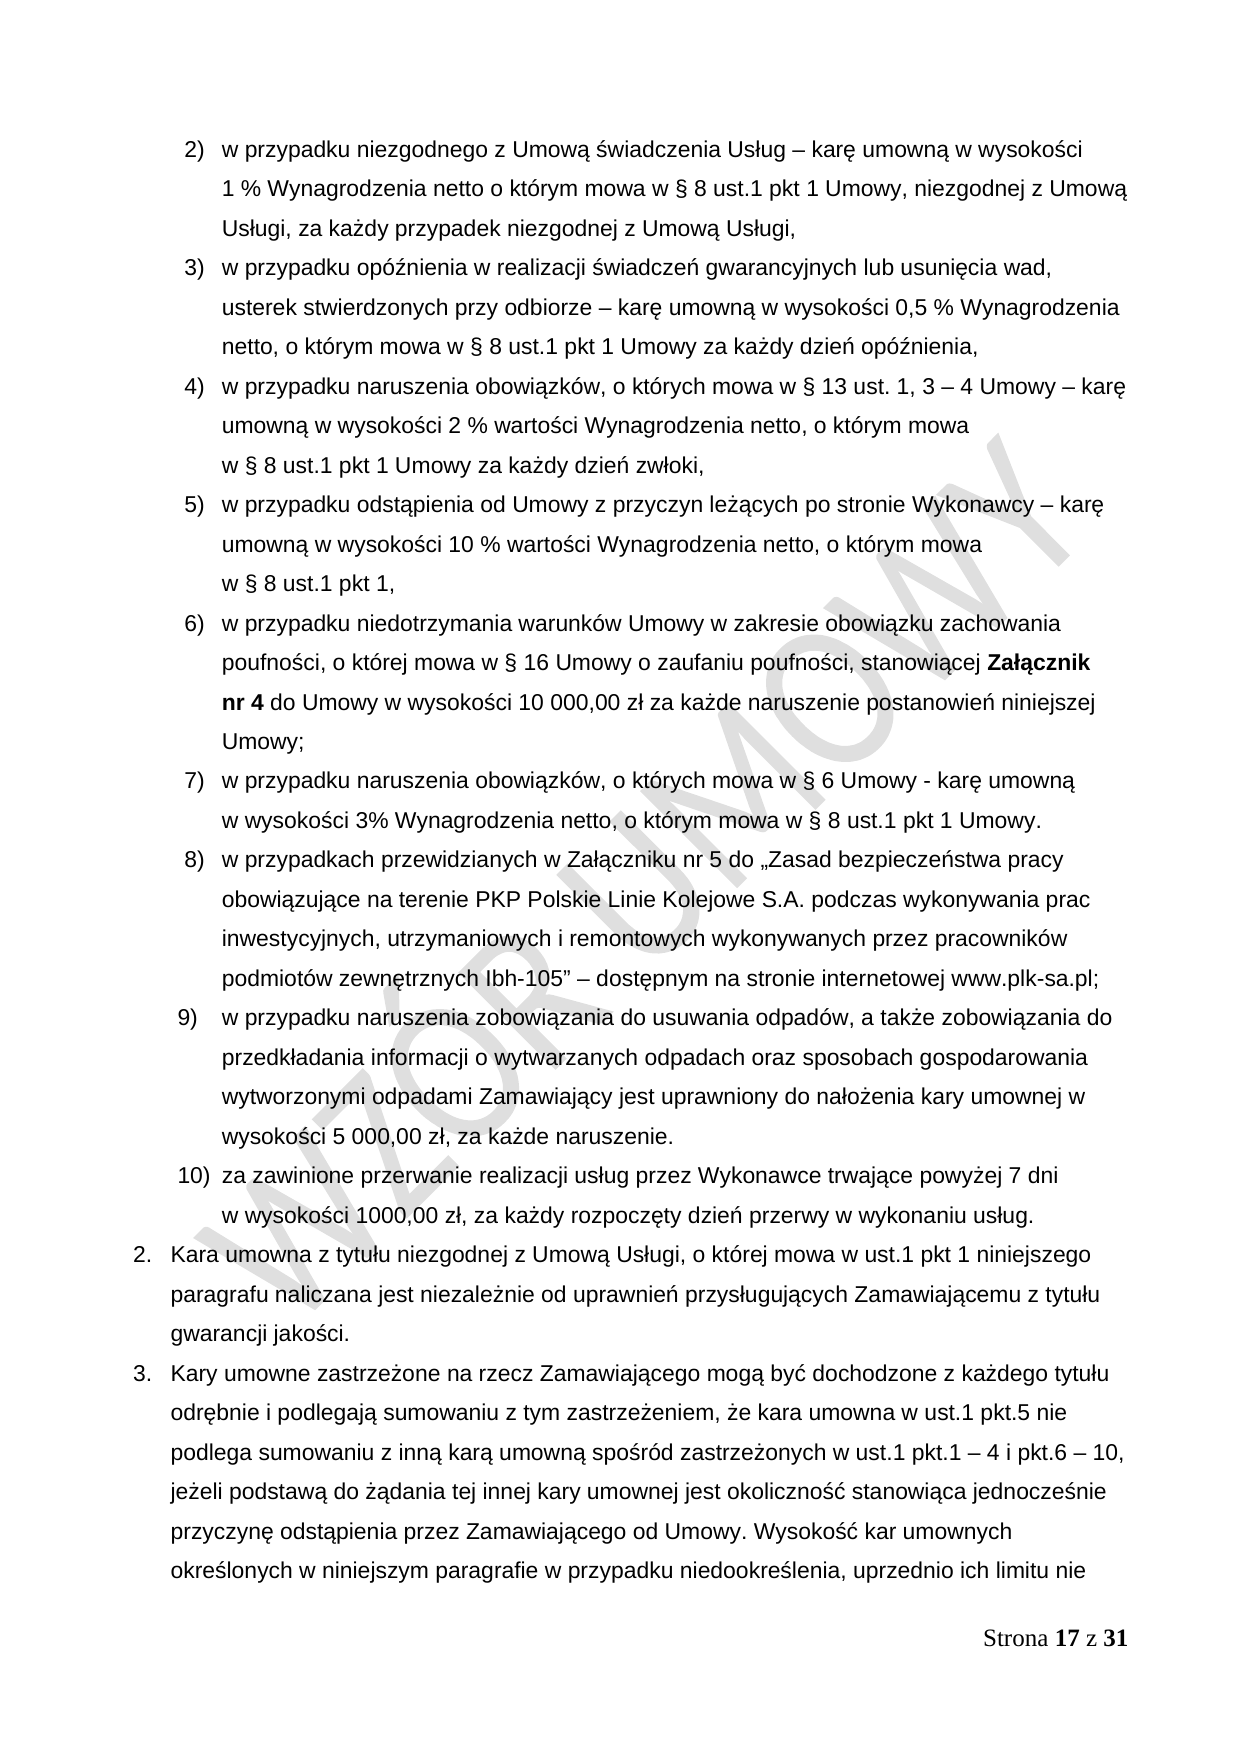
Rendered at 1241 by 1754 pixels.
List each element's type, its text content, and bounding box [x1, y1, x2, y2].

list w przypadku naruszenia zobowiązania do usuwania odpadów, a także zobowiązania do przedkładania informacji o wytwarzanych odpadach oraz sposobach gospodarowania wytworzonymi odpadami Zamawiający jest uprawniony do nałożenia kary umownej w wysokości 5 000,00 zł, za każde naruszenie. [177, 1004, 1128, 1149]
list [133, 1360, 1128, 1583]
list za zawinione przerwanie realizacji usług przez Wykonawce trwające powyżej 7 dni w wysokości 1000,00 zł, za każdy rozpoczęty dzień przerwy w wykonaniu usług. [177, 1162, 1128, 1228]
list w przypadku odstąpienia od Umowy z przyczyn leżących po stronie Wykonawcy – karę umowną w wysokości 10 % wartości Wynagrodzenia netto, o którym mowa w § 8 ust.1 pkt 1, [184, 491, 1128, 596]
list w przypadku niedotrzymania warunków Umowy w zakresie obowiązku zachowania poufności, o której mowa w § 16 Umowy o zaufaniu poufności, stanowiącej Załącznik nr 4 do Umowy w wysokości 10 000,00 zł za każde naruszenie postanowień niniejszej Umowy; [184, 609, 1128, 754]
list Kara umowna z tytułu niezgodnej z Umową Usługi, o której mowa w ust.1 pkt 1 niniejszego paragrafu naliczana jest niezależnie od uprawnień przysługujących Zamawiającemu z tytułu gwarancji jakości. [133, 1241, 1128, 1347]
list w przypadku niezgodnego z Umową świadczenia Usług – karę umowną w wysokości 1 % Wynagrodzenia netto o którym mowa w § 8 ust.1 pkt 1 Umowy, niezgodnej z Umową Usługi, za każdy przypadek niezgodnej z Umową Usługi, [184, 136, 1128, 241]
list w przypadku naruszenia obowiązków, o których mowa w § 13 ust. 1, 3 – 4 Umowy – karę umowną w wysokości 2 % wartości Wynagrodzenia netto, o którym mowa w § 8 ust.1 pkt 1 Umowy za każdy dzień zwłoki, [184, 373, 1128, 478]
list w przypadku opóźnienia w realizacji świadczeń gwarancyjnych lub usunięcia wad, usterek stwierdzonych przy odbiorze – karę umowną w wysokości 0,5 % Wynagrodzenia netto, o którym mowa w § 8 ust.1 pkt 1 Umowy za każdy dzień opóźnienia, [184, 254, 1128, 359]
list w przypadku naruszenia obowiązków, o których mowa w § 6 Umowy - karę umowną w wysokości 3% Wynagrodzenia netto, o którym mowa w § 8 ust.1 pkt 1 Umowy. [184, 767, 1128, 833]
list w przypadkach przewidzianych w Załączniku nr 5 do „Zasad bezpieczeństwa pracy obowiązujące na terenie PKP Polskie Linie Kolejowe S.A. podczas wykonywania prac inwestycyjnych, utrzymaniowych i remontowych wykonywanych przez pracowników podmiotów zewnętrznych Ibh-105” – dostępnym na stronie internetowej www.plk-sa.pl; [184, 846, 1128, 991]
